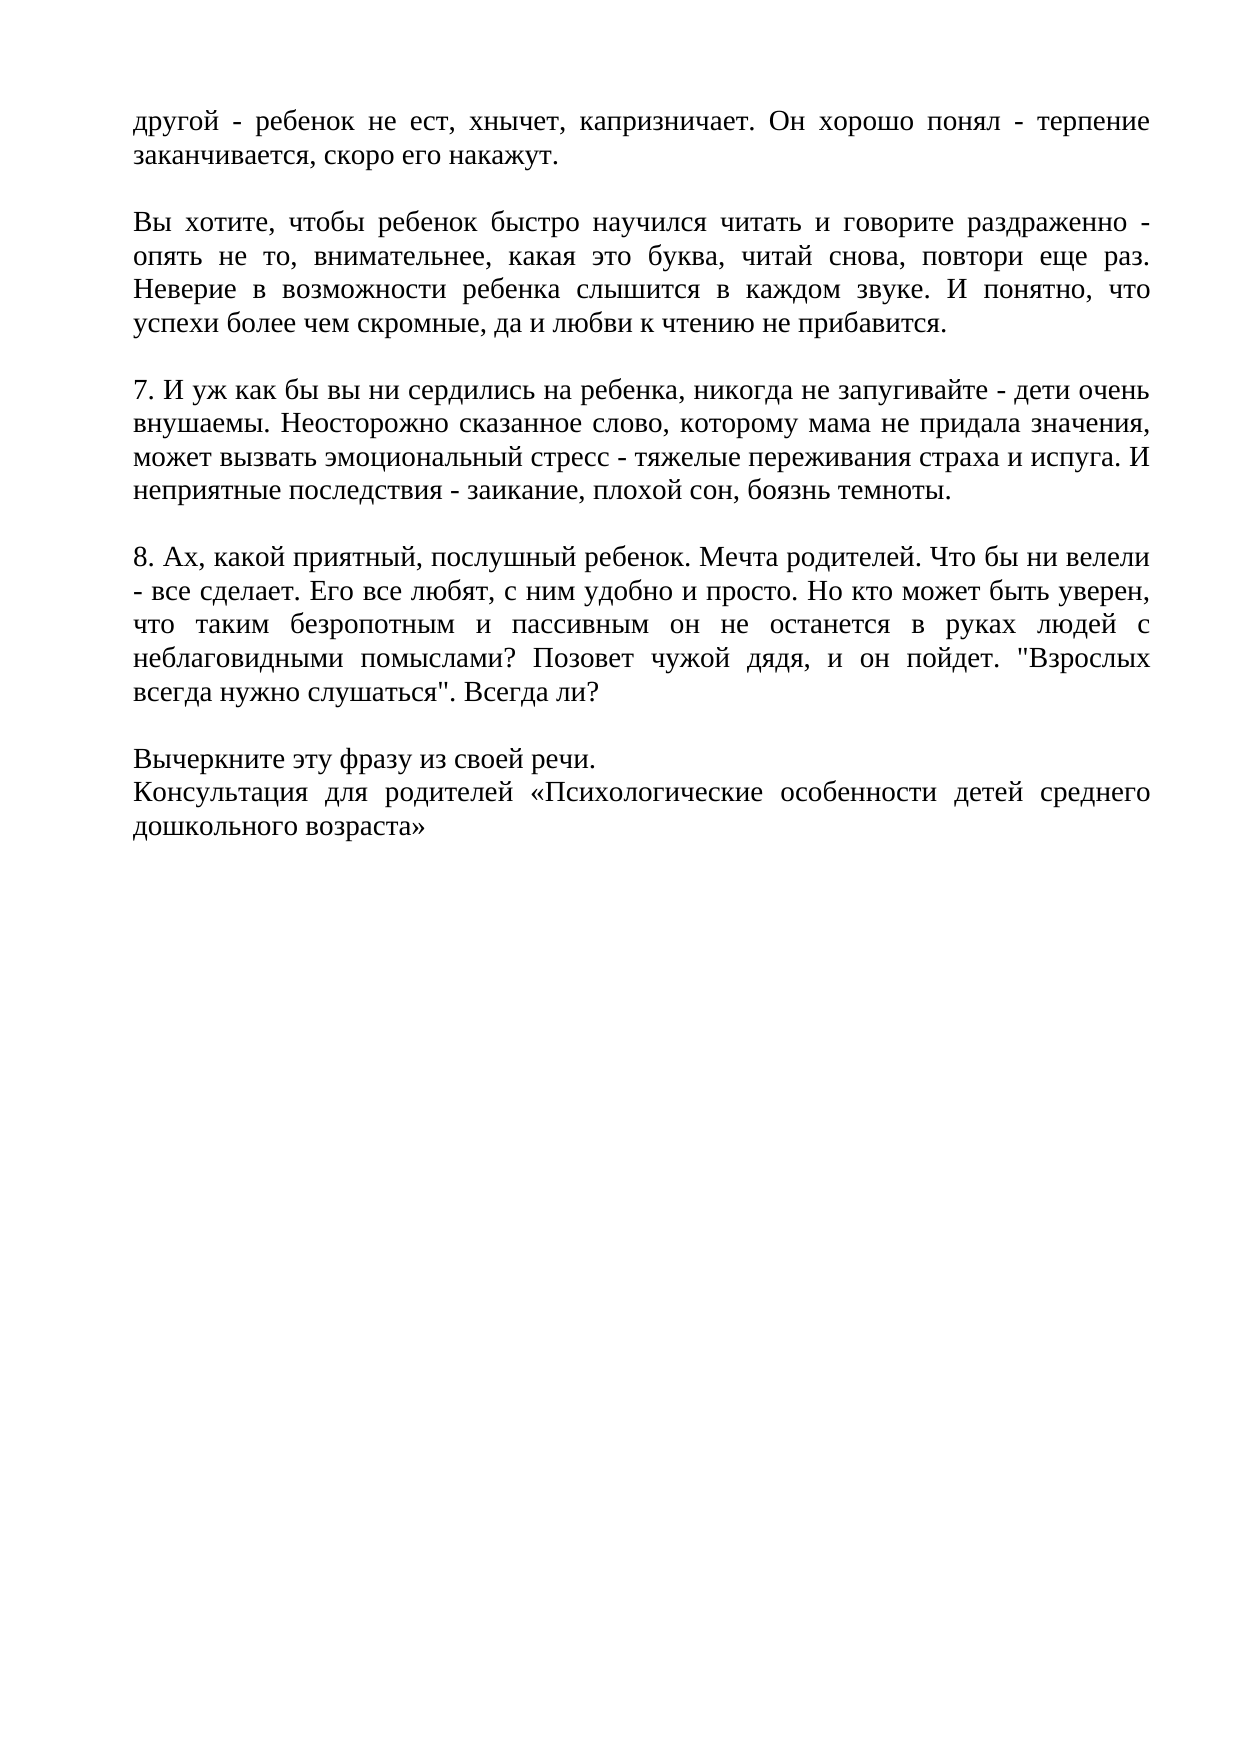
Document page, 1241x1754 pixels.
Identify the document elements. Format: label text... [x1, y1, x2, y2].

list 7. И уж как бы вы ни сердились на ребенка, никогда не запугивайте - дети очень внушаемы. Неосторожно сказанное слово, которому мама не придала значения, может вызвать эмоциональный стресс - тяжелые переживания страха и испуга. И неприятные последствия - заикание, плохой сон, боязнь темноты. [133, 372, 1152, 506]
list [133, 103, 1152, 171]
list Вы хотите, чтобы ребенок быстро научился читать и говорите раздраженно - опять не то, внимательнее, какая это буква, читай снова, повтори еще раз. Неверие в возможности ребенка слышится в каждом звуке. И понятно, что успехи более чем скромные, да и любви к чтению не прибавится. [133, 204, 1152, 338]
list 8. Ах, какой приятный, послушный ребенок. Мечта родителей. Что бы ни велели - все сделает. Его все любят, с ним удобно и просто. Но кто может быть уверен, что таким безропотным и пассивным он не останется в руках людей с неблаговидными помыслами? Позовет чужой дядя, и он пойдет. "Взрослых всегда нужно слушаться". Всегда ли? [133, 539, 1152, 707]
list Консультация для родителей «Психологические особенности детей среднего дошкольного возраста» [133, 774, 1152, 841]
list Вычеркните эту фразу из своей речи. [133, 741, 1152, 774]
